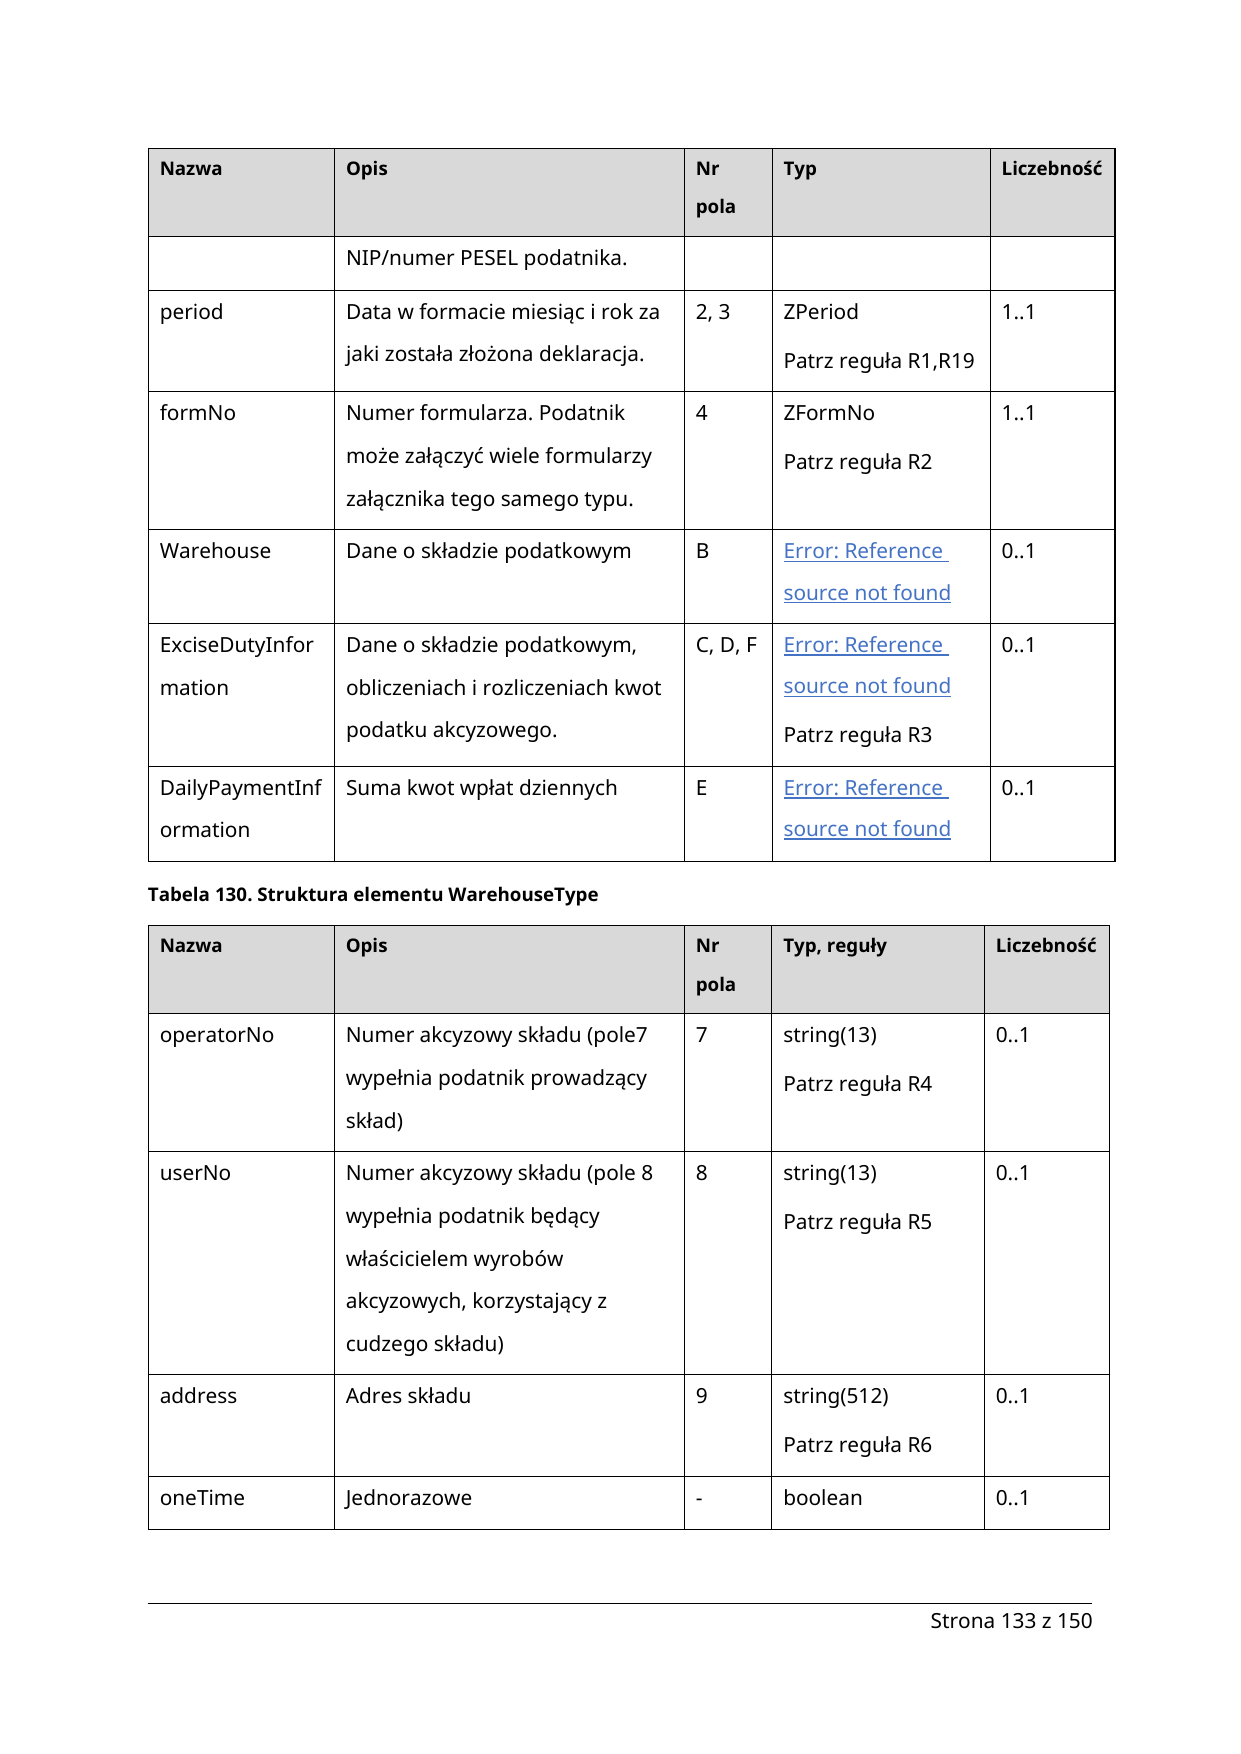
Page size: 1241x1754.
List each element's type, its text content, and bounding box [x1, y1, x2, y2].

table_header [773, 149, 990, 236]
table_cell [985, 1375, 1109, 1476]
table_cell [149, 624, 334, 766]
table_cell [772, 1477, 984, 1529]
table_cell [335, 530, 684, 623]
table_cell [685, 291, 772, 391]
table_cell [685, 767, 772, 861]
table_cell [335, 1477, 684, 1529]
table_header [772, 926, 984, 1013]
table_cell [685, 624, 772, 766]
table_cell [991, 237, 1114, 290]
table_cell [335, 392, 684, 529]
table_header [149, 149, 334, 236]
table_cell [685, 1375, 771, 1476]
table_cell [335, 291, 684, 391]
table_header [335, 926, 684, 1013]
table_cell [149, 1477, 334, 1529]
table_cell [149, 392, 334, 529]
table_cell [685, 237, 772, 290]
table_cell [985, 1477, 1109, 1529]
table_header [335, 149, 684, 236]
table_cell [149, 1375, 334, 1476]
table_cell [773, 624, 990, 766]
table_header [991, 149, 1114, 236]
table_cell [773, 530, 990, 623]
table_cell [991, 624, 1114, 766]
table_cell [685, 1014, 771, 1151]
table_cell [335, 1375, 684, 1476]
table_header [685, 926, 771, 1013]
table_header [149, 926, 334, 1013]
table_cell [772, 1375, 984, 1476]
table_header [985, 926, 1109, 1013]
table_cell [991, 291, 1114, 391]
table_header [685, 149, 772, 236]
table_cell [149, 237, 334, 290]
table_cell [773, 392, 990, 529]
text Tabela 130. Struktura elementu WarehouseType [148, 881, 1092, 906]
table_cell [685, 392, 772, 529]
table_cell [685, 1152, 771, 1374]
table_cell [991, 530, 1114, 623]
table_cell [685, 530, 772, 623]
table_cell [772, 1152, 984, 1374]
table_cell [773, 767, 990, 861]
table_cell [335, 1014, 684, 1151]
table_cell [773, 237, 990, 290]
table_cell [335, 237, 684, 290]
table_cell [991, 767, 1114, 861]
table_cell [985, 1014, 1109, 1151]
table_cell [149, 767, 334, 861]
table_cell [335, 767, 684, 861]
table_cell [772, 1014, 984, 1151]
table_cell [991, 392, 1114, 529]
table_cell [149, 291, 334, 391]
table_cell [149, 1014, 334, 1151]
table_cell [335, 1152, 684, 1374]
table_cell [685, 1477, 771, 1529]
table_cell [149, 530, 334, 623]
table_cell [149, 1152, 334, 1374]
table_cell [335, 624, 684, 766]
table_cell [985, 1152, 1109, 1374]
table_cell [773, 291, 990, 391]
